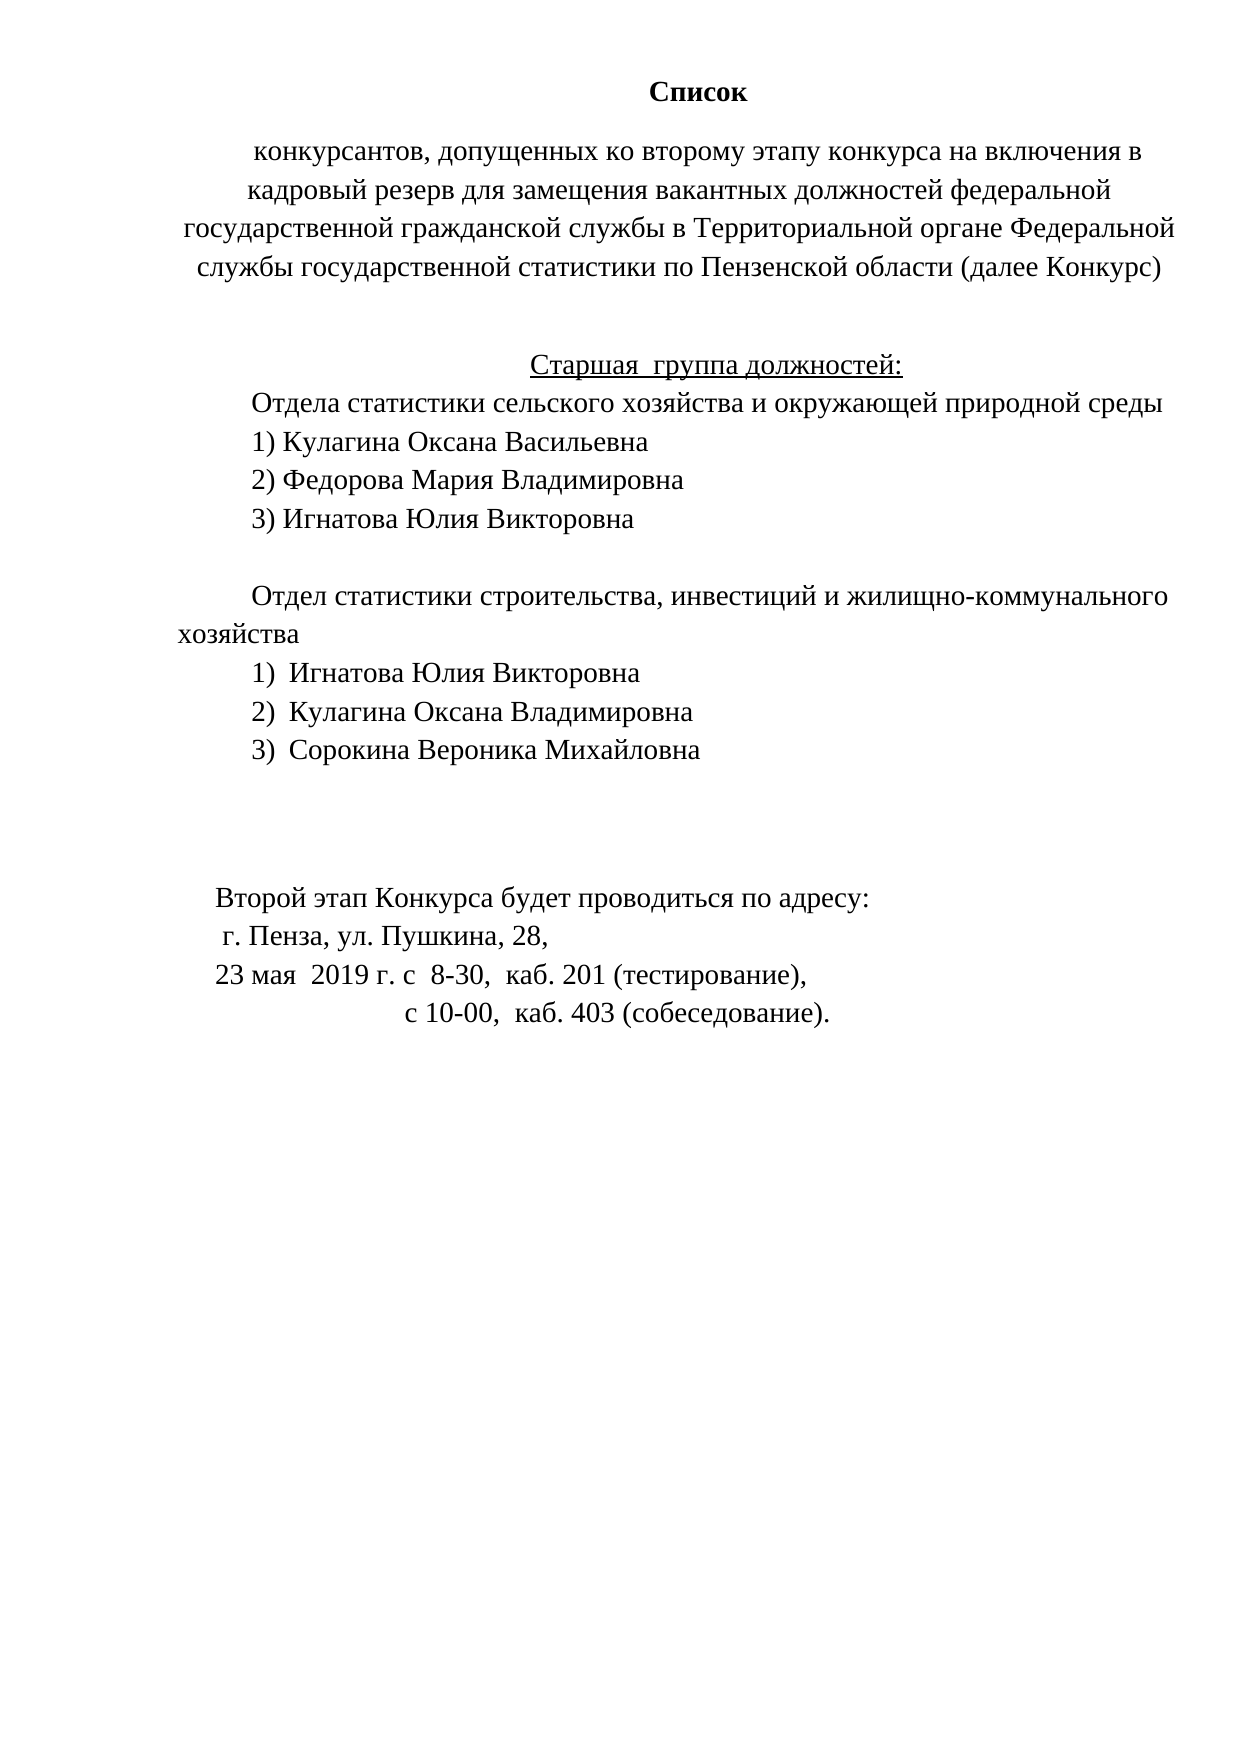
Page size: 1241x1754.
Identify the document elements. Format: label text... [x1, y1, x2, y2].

list 23 мая 2019 г. с 8-30, каб. 201 (тестирование), [177, 957, 1181, 991]
text Список [177, 74, 1181, 107]
list Второй этап Конкурса будет проводиться по адресу: [177, 880, 1181, 913]
list Кулагина Оксана Владимировна [251, 694, 1181, 727]
text 3) Игнатова Юлия Викторовна [177, 501, 1181, 534]
list с 10-00, каб. 403 (собеседование). [177, 996, 1181, 1029]
text Старшая группа должностей: [177, 347, 1181, 380]
list Сорокина Вероника Михайловна [251, 732, 1181, 766]
text Отдел статистики строительства, инвестиций и жилищно-коммунального хозяйства [177, 578, 1181, 650]
list Игнатова Юлия Викторовна [251, 655, 1181, 689]
text Отдела статистики сельского хозяйства и окружающей природной среды [177, 385, 1181, 419]
text 1) Кулагина Оксана Васильевна [177, 424, 1181, 457]
text 2) Федорова Мария Владимировна [177, 462, 1181, 496]
text конкурсантов, допущенных ко второму этапу конкурса на включения в кадровый резерв для замещения вакантных должностей федеральной государственной гражданской службы в Территориальной органе Федеральной службы государственной статистики по Пензенской области (далее Конкурс) [177, 133, 1181, 282]
list г. Пенза, ул. Пушкина, 28, [177, 918, 1181, 952]
